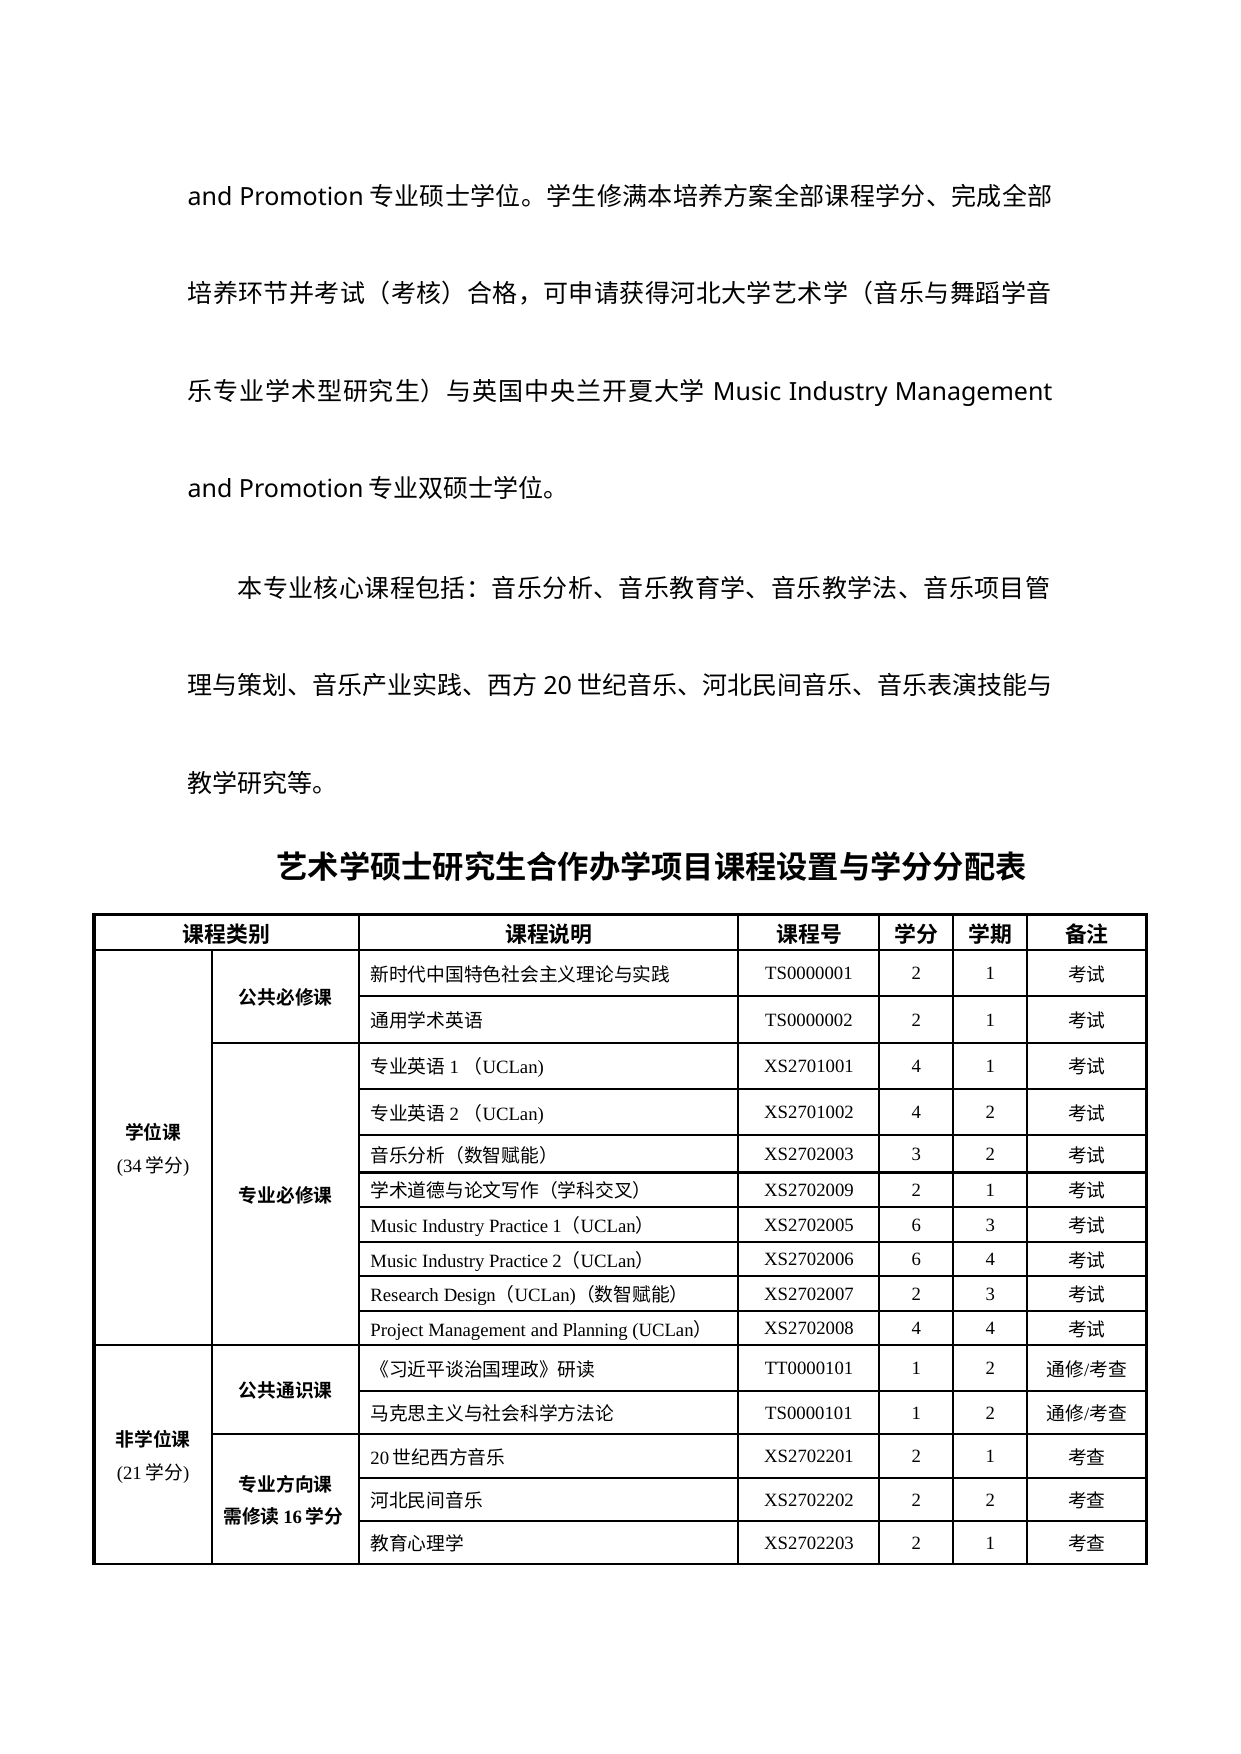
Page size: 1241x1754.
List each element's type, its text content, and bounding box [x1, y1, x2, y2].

table_cell 专业必修课 [213, 1044, 358, 1344]
table_cell 考查 [1028, 1522, 1145, 1563]
text 本专业核心课程包括：音乐分析、音乐教育学、音乐教学法、音乐项目管理与策划、音乐产业实践、西方20世纪音乐、河北民间音乐、音乐表演技能与教学研究等。 [187, 554, 1053, 814]
table_cell 2 [880, 1522, 952, 1563]
table_cell 通修/考查 [1028, 1346, 1145, 1390]
table_cell 考试 [1028, 1208, 1145, 1241]
table_cell 2 [880, 997, 952, 1042]
table_cell 考试 [1028, 997, 1145, 1042]
table_cell 2 [954, 1136, 1026, 1171]
table_cell 2 [880, 1435, 952, 1477]
table_cell XS2702008 [739, 1312, 878, 1344]
table_cell 通修/考查 [1028, 1392, 1145, 1433]
table_cell TS0000001 [739, 951, 878, 995]
table_cell 20世纪西方音乐 [360, 1435, 737, 1477]
table_cell TS0000002 [739, 997, 878, 1042]
table_header 学期 [954, 916, 1026, 949]
table_cell XS2702007 [739, 1277, 878, 1310]
table_cell 1 [954, 997, 1026, 1042]
table_cell 2 [954, 1346, 1026, 1390]
table_cell XS2702203 [739, 1522, 878, 1563]
table_cell 考试 [1028, 1174, 1145, 1206]
table_cell 2 [880, 1174, 952, 1206]
text 艺术学硕士研究生合作办学项目课程设置与学分分配表 [187, 832, 1053, 897]
table_cell 考试 [1028, 1044, 1145, 1088]
table_cell 2 [954, 1479, 1026, 1520]
table_header 课程类别 [96, 916, 358, 949]
table_cell XS2701002 [739, 1090, 878, 1134]
table_cell 考查 [1028, 1435, 1145, 1477]
table_cell 学位课 (34学分) [96, 951, 211, 1344]
table_cell 教育心理学 [360, 1522, 737, 1563]
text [187, 162, 1053, 519]
table_cell 马克思主义与社会科学方法论 [360, 1392, 737, 1433]
table_cell XS2702202 [739, 1479, 878, 1520]
table_cell 6 [880, 1208, 952, 1241]
table_cell 2 [880, 1479, 952, 1520]
table_header 课程号 [739, 916, 878, 949]
table_cell TT0000101 [739, 1346, 878, 1390]
table_cell 3 [880, 1136, 952, 1171]
table_cell XS2702005 [739, 1208, 878, 1241]
table_cell 4 [954, 1312, 1026, 1344]
table_header 备注 [1028, 916, 1145, 949]
table_cell 1 [954, 1435, 1026, 1477]
table_cell 4 [880, 1312, 952, 1344]
table_cell 2 [880, 1277, 952, 1310]
table_header 课程说明 [360, 916, 737, 949]
table_cell 《习近平谈治国理政》研读 [360, 1346, 737, 1390]
table_cell 考查 [1028, 1479, 1145, 1520]
table_cell 考试 [1028, 1090, 1145, 1134]
table_cell 通用学术英语 [360, 997, 737, 1042]
table_cell XS2702003 [739, 1136, 878, 1171]
table_cell 非学位课(21学分) [96, 1346, 211, 1563]
table_cell Music Industry Practice 2（UCLan） [360, 1243, 737, 1275]
table_cell 考试 [1028, 1243, 1145, 1275]
table_cell 3 [954, 1277, 1026, 1310]
table_cell 4 [880, 1090, 952, 1134]
table_cell 学术道德与论文写作（学科交叉） [360, 1174, 737, 1206]
table_cell 专业英语 2 （UCLan) [360, 1090, 737, 1134]
table_cell 1 [954, 951, 1026, 995]
table_cell 公共必修课 [213, 951, 358, 1042]
table_cell XS2702009 [739, 1174, 878, 1206]
table_cell Project Management and Planning (UCLan） [360, 1312, 737, 1344]
table_cell XS2702006 [739, 1243, 878, 1275]
table_cell 1 [880, 1346, 952, 1390]
table_cell 4 [954, 1243, 1026, 1275]
table_cell 3 [954, 1208, 1026, 1241]
table_cell 考试 [1028, 1277, 1145, 1310]
table_cell XS2701001 [739, 1044, 878, 1088]
table_cell 2 [954, 1392, 1026, 1433]
table_cell 专业英语 1 （UCLan) [360, 1044, 737, 1088]
table_cell 考试 [1028, 1136, 1145, 1171]
table_cell 1 [954, 1174, 1026, 1206]
table_cell 2 [880, 951, 952, 995]
table_cell 1 [954, 1522, 1026, 1563]
table_cell 1 [954, 1044, 1026, 1088]
table_cell 音乐分析（数智赋能） [360, 1136, 737, 1171]
table_cell 公共通识课 [213, 1346, 358, 1433]
table_cell XS2702201 [739, 1435, 878, 1477]
table_cell 考试 [1028, 1312, 1145, 1344]
table_cell Music Industry Practice 1（UCLan） [360, 1208, 737, 1241]
table_cell 6 [880, 1243, 952, 1275]
table_cell 河北民间音乐 [360, 1479, 737, 1520]
table_cell TS0000101 [739, 1392, 878, 1433]
table_cell 考试 [1028, 951, 1145, 995]
table_cell 4 [880, 1044, 952, 1088]
table_cell Research Design（UCLan)（数智赋能） [360, 1277, 737, 1310]
table_cell 2 [954, 1090, 1026, 1134]
table_cell 专业方向课 需修读16学分 [213, 1435, 358, 1563]
table_cell 新时代中国特色社会主义理论与实践 [360, 951, 737, 995]
table_cell 1 [880, 1392, 952, 1433]
table_header 学分 [880, 916, 952, 949]
